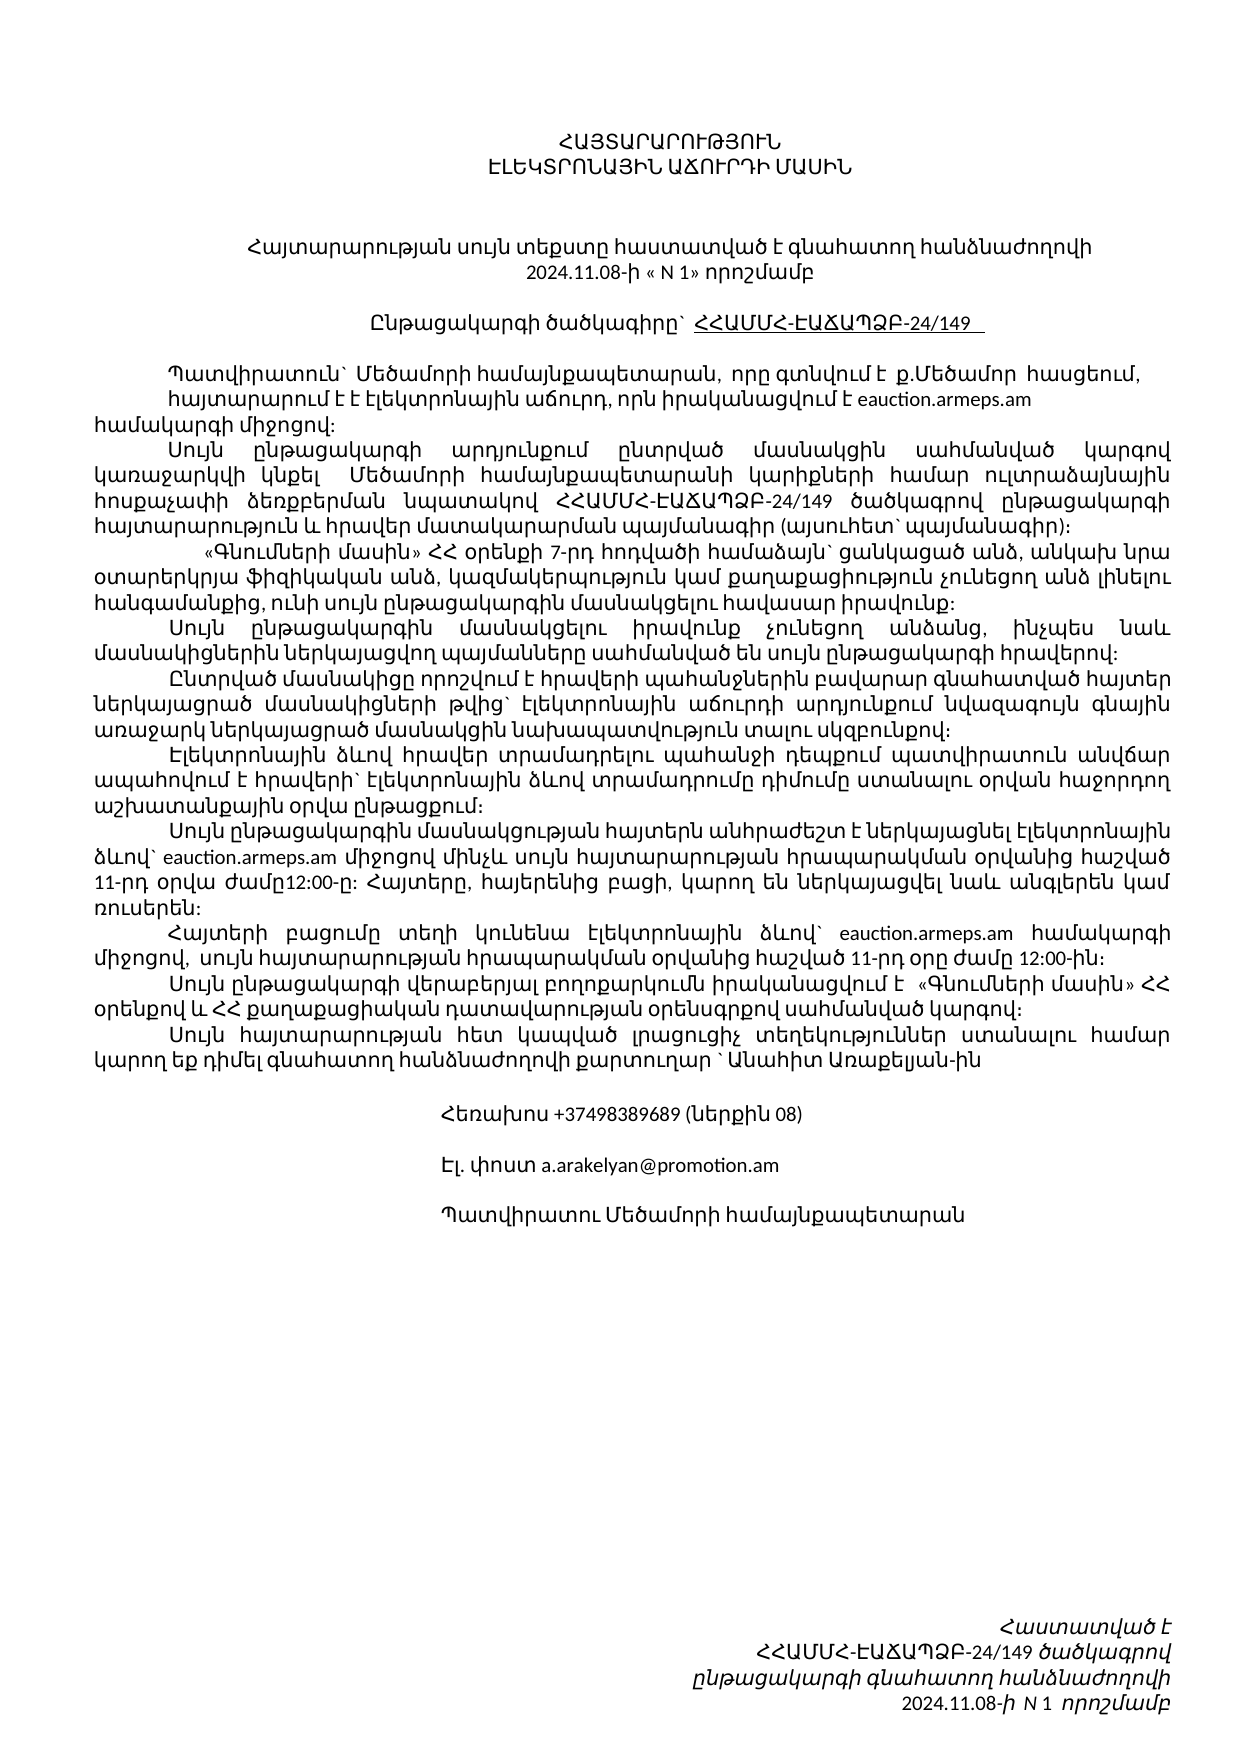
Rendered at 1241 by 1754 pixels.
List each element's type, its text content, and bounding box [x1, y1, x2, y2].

text Հայտարարության սույն տեքստը հաստատված է գնահատող հանձնաժողովի [94, 234, 1171, 259]
text Հաստատված է [94, 1614, 1171, 1639]
text Էլ. փոստ a.arakelyan@promotion.am [94, 1152, 1171, 1177]
text ընթացակարգի գնահատող հանձնաժողովի [94, 1665, 1171, 1690]
text Ընթացակարգի ծածկագիրը` ՀՀԱՄՄՀ-ԷԱՃԱՊՁԲ-24/149 [94, 310, 1171, 336]
text Պատվիրատուն` Մեծամորի համայնքապետարան, որը գտնվում է ք.Մեծամոր հասցեում, [94, 361, 1171, 386]
text ԷԼԵԿՏՐՈՆԱՅԻՆ ԱՃՈՒՐԴԻ ՄԱՍԻՆ [94, 154, 1171, 180]
text Ընտրված մասնակիցը որոշվում է հրավերի պահանջներին բավարար գնահատված հայտեր ներկայացրած մասնակիցների թվից` էլեկտրոնային աճուրդի արդյունքում նվազագույն գնային առաջարկ ներկայացրած մասնակցին նախապատվություն տալու սկզբունքով։ [94, 666, 1171, 742]
text 2024.11.08 -ի « N 1» որոշմամբ [94, 259, 1171, 285]
text ՀԱՅՏԱՐԱՐՈՒԹՅՈՒՆ [94, 129, 1171, 154]
text Սույն հայտարարության հետ կապված լրացուցիչ տեղեկություններ ստանալու համար կարող եք դիմել գնահատող հանձնաժողովի քարտուղար ` Անահիտ Առաքելյան-ին [94, 1022, 1171, 1073]
text Հայտերի բացումը տեղի կունենա էլեկտրոնային ձևով` eauction.armeps.am համակարգի միջոցով, սույն հայտարարության հրապարակման օրվանից հաշված 11-րդ օրը ժամը 12:00-ին։ [94, 920, 1171, 971]
text Սույն ընթացակարգին մասնակցության հայտերն անհրաժեշտ է ներկայացնել էլեկտրոնային ձևով` eauction.armeps.am միջոցով մինչև սույն հայտարարության հրապարակման օրվանից հաշված 11-րդ օրվա ժամը12:00-ը: Հայտերը, հայերենից բացի, կարող են ներկայացվել նաև անգլերեն կամ ռուսերեն: [94, 818, 1171, 920]
text Սույն ընթացակարգին մասնակցելու իրավունք չունեցող անձանց, ինչպես նաև մասնակիցներին ներկայացվող պայմանները սահմանված են սույն ընթացակարգի հրավերով: [94, 615, 1171, 666]
text Էլեկտրոնային ձևով հրավեր տրամադրելու պահանջի դեպքում պատվիրատուն անվճար ապահովում է հրավերի` էլեկտրոնային ձևով տրամադրումը դիմումը ստանալու օրվան հաջորդող աշխատանքային օրվա ընթացքում։ [94, 742, 1171, 818]
text Պատվիրատու Մեծամորի համայնքապետարան [94, 1203, 1171, 1228]
text հայտարարում է է էլեկտրոնային աճուրդ, որն իրականացվում է eauction.armeps.am համակարգի միջոցով: [94, 386, 1171, 437]
text 2024.11.08 -ի N 1 որոշմամբ [94, 1690, 1171, 1716]
text Հեռախոս +37498389689 (ներքին 08) [94, 1101, 1171, 1126]
text Սույն ընթացակարգի արդյունքում ընտրված մասնակցին սահմանված կարգով կառաջարկվի կնքել Մեծամորի համայնքապետարանի կարիքների համար ուլտրաձայնային հոսքաչափի ձեռքբերման նպատակով ՀՀԱՄՄՀ-ԷԱՃԱՊՁԲ-24/149 ծածկագրով ընթացակարգի հայտարարություն և հրավեր մատակարարման պայմանագիր (այսուհետ` պայմանագիր)։ [94, 437, 1171, 539]
text «Գնումների մասին» ՀՀ օրենքի 7-րդ հոդվածի համաձայն` ցանկացած անձ, անկախ նրա օտարերկրյա ֆիզիկական անձ, կազմակերպություն կամ քաղաքացիություն չունեցող անձ լինելու հանգամանքից, ունի սույն ընթացակարգին մասնակցելու հավասար իրավունք: [94, 539, 1171, 615]
text Սույն ընթացակարգի վերաբերյալ բողոքարկումն իրականացվում է «Գնումների մասին» ՀՀ օրենքով և ՀՀ քաղաքացիական դատավարության օրենսգրքով սահմանված կարգով։ [94, 971, 1171, 1022]
text ՀՀԱՄՄՀ-ԷԱՃԱՊՁԲ-24/149 ծածկագրով [94, 1639, 1171, 1665]
